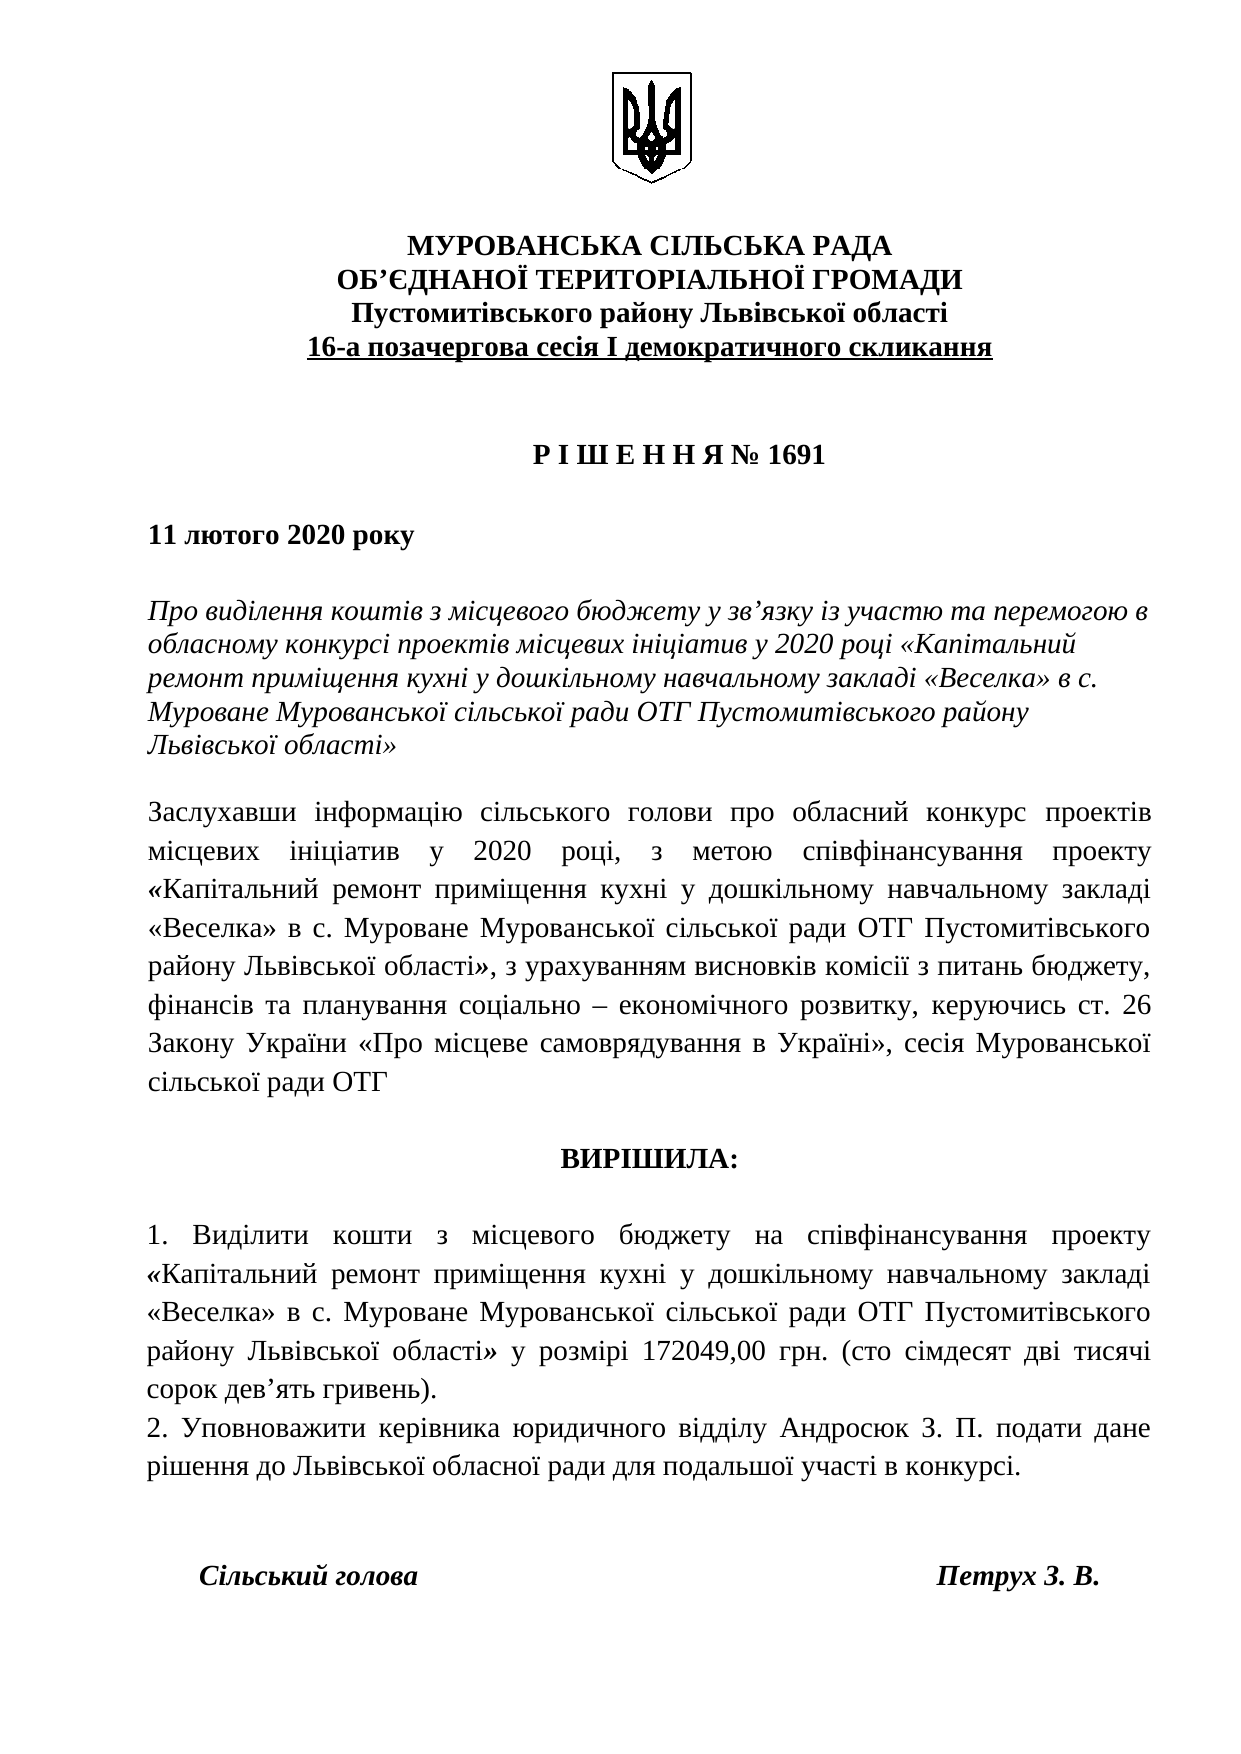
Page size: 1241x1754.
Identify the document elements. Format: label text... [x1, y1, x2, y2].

text 1. Виділити кошти з місцевого бюджету на співфінансування проекту «Капітальний ремонт приміщення кухні у дошкільному навчальному закладі «Веселка» в с. Муроване Мурованської сільської ради ОТГ Пустомитівського району Львівської області» у розмірі 172049,00 грн. (сто сімдесят дві тисячі сорок дев’ять гривень). [146, 1217, 1152, 1405]
text Сільський голова Петрух З. В. [148, 1558, 1152, 1592]
text Про виділення коштів з місцевого бюджету у зв’язку із участю та перемогою в обласному конкурсі проектів місцевих ініціатив у 2020 році «Капітальний ремонт приміщення кухні у дошкільному навчальному закладі «Веселка» в с. Муроване Мурованської сільської ради ОТГ Пустомитівського району Львівської області» [148, 593, 1152, 761]
text ВИРІШИЛА: [148, 1141, 1152, 1175]
text 16-а позачергова сесія І демократичного скликання [148, 329, 1152, 362]
text МУРОВАНСЬКА СІЛЬСЬКА РАДА [148, 228, 1152, 262]
text 11 лютого 2020 року [148, 517, 1152, 551]
text Заслухавши інформацію сільського голови про обласний конкурс проектів місцевих ініціатив у 2020 році, з метою співфінансування проекту «Капітальний ремонт приміщення кухні у дошкільному навчальному закладі «Веселка» в с. Муроване Мурованської сільської ради ОТГ Пустомитівського району Львівської області», з урахуванням висновків комісії з питань бюджету, фінансів та планування соціально – економічного розвитку, керуючись ст. 26 Закону України «Про місцеве самоврядування в Україні», сесія Мурованської сільської ради ОТГ [148, 794, 1152, 1098]
text Р І Ш Е Н Н Я № 1691 [148, 437, 1211, 471]
text 2. Уповноважити керівника юридичного відділу Андросюк З. П. подати дане рішення до Львівської обласної ради для подальшої участі в конкурсі. [146, 1410, 1152, 1482]
picture [608, 72, 697, 185]
text ОБ’ЄДНАНОЇ ТЕРИТОРІАЛЬНОЇ ГРОМАДИ [148, 262, 1152, 295]
text Пустомитівського району Львівської області [148, 295, 1152, 329]
